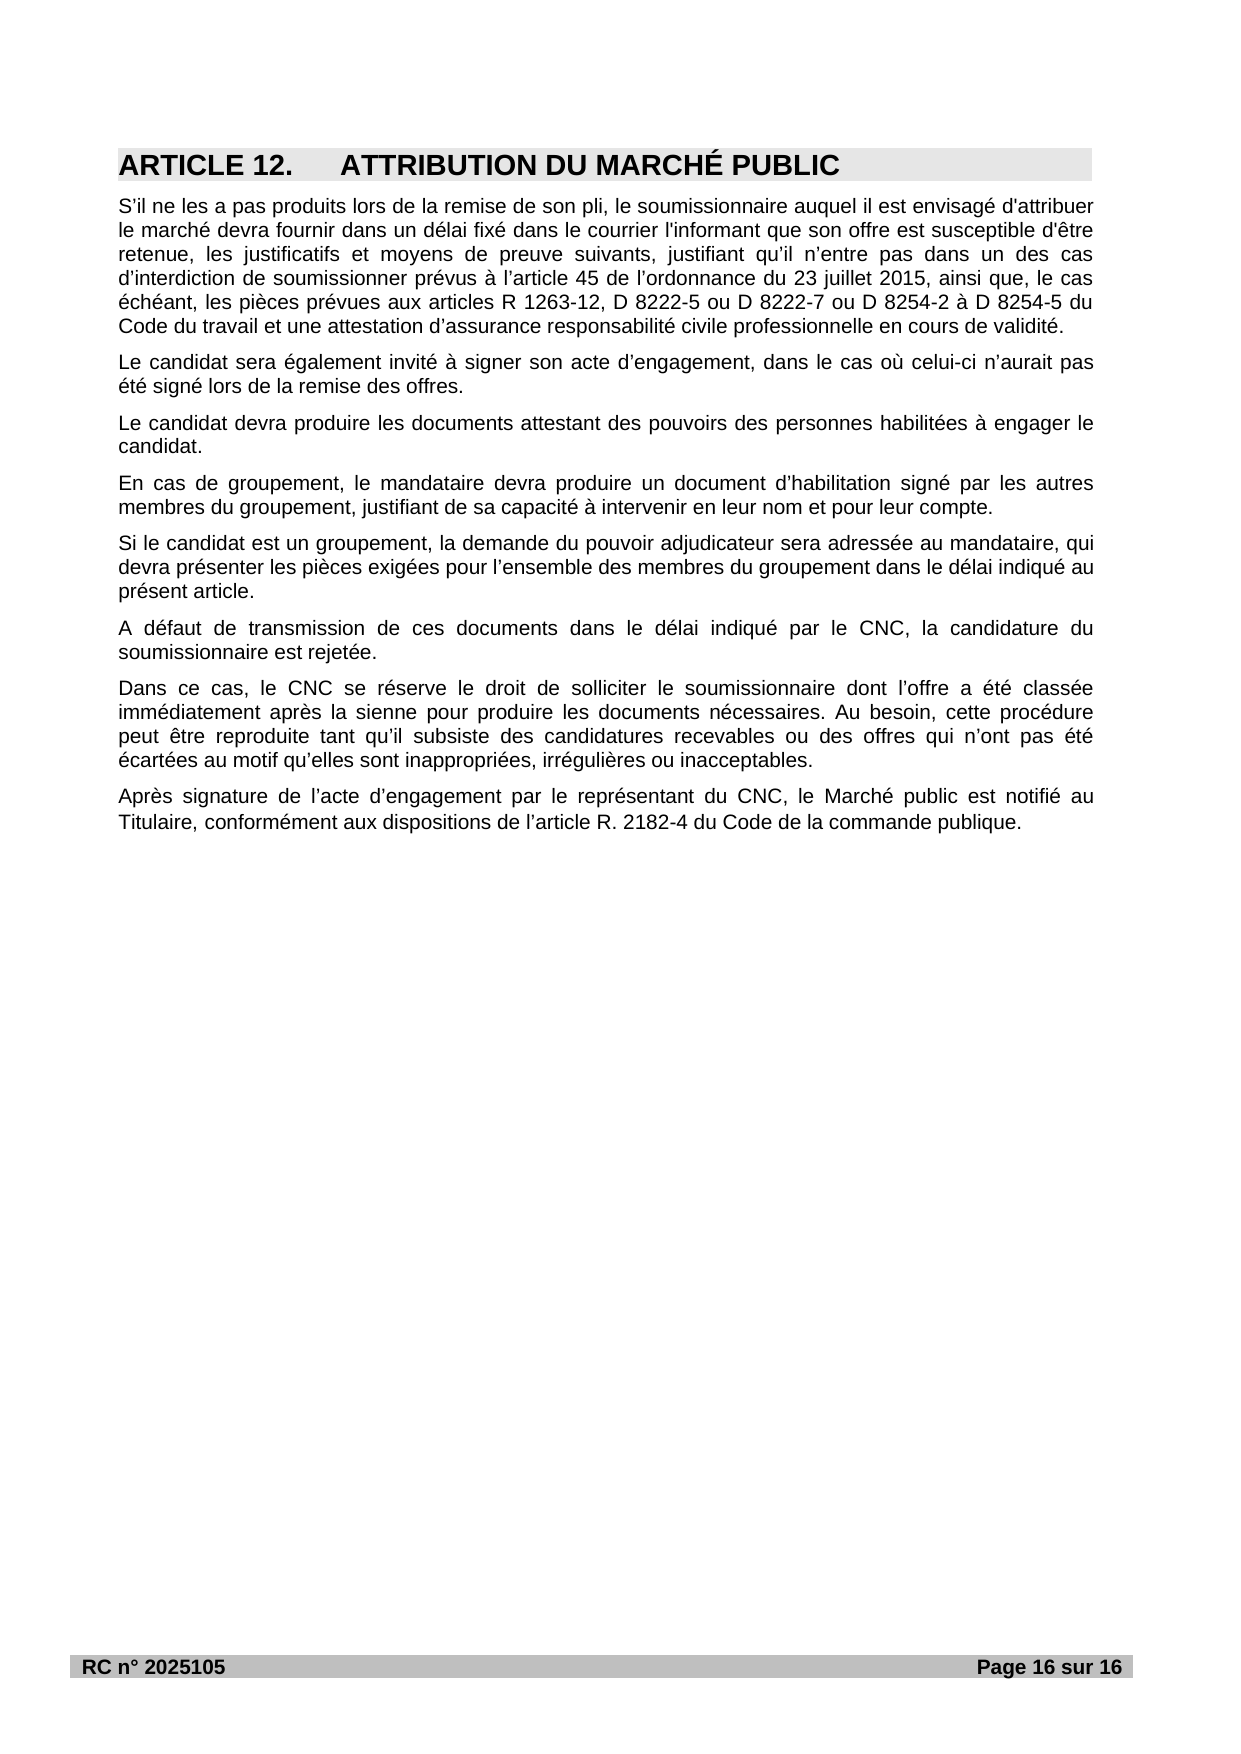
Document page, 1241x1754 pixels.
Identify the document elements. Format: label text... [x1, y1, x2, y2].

text S’il ne les a pas produits lors de la remise de son pli, le soumissionnaire auquel il est envisagé d'attribuer le marché devra fournir dans un délai fixé dans le courrier l'informant que son offre est susceptible d'être retenue, les justificatifs et moyens de preuve suivants, justifiant qu’il n’entre pas dans un des cas d’interdiction de soumissionner prévus à l’article 45 de l’ordonnance du 23 juillet 2015, ainsi que, le cas échéant, les pièces prévues aux articles R 1263-12, D 8222-5 ou D 8222-7 ou D 8254-2 à D 8254-5 du Code du travail et une attestation d’assurance responsabilité civile professionnelle en cours de validité. [118, 194, 1095, 337]
subtitle Attribution du marché public [118, 148, 1092, 181]
text Dans ce cas, le CNC se réserve le droit de solliciter le soumissionnaire dont l’offre a été classée immédiatement après la sienne pour produire les documents nécessaires. Au besoin, cette procédure peut être reproduite tant qu’il subsiste des candidatures recevables ou des offres qui n’ont pas été écartées au motif qu’elles sont inappropriées, irrégulières ou inacceptables. [118, 676, 1095, 772]
text Le candidat devra produire les documents attestant des pouvoirs des personnes habilitées à engager le candidat. [118, 410, 1095, 458]
text A défaut de transmission de ces documents dans le délai indiqué par le CNC, la candidature du soumissionnaire est rejetée. [118, 616, 1095, 663]
text Si le candidat est un groupement, la demande du pouvoir adjudicateur sera adressée au mandataire, qui devra présenter les pièces exigées pour l’ensemble des membres du groupement dans le délai indiqué au présent article. [118, 531, 1095, 603]
text En cas de groupement, le mandataire devra produire un document d’habilitation signé par les autres membres du groupement, justifiant de sa capacité à intervenir en leur nom et pour leur compte. [118, 471, 1095, 519]
text Après signature de l’acte d’engagement par le représentant du CNC, le Marché public est notifié au Titulaire, conformément aux dispositions de l’article R. 2182-4 du Code de la commande publique. [118, 784, 1095, 835]
text Le candidat sera également invité à signer son acte d’engagement, dans le cas où celui-ci n’aurait pas été signé lors de la remise des offres. [118, 350, 1095, 398]
